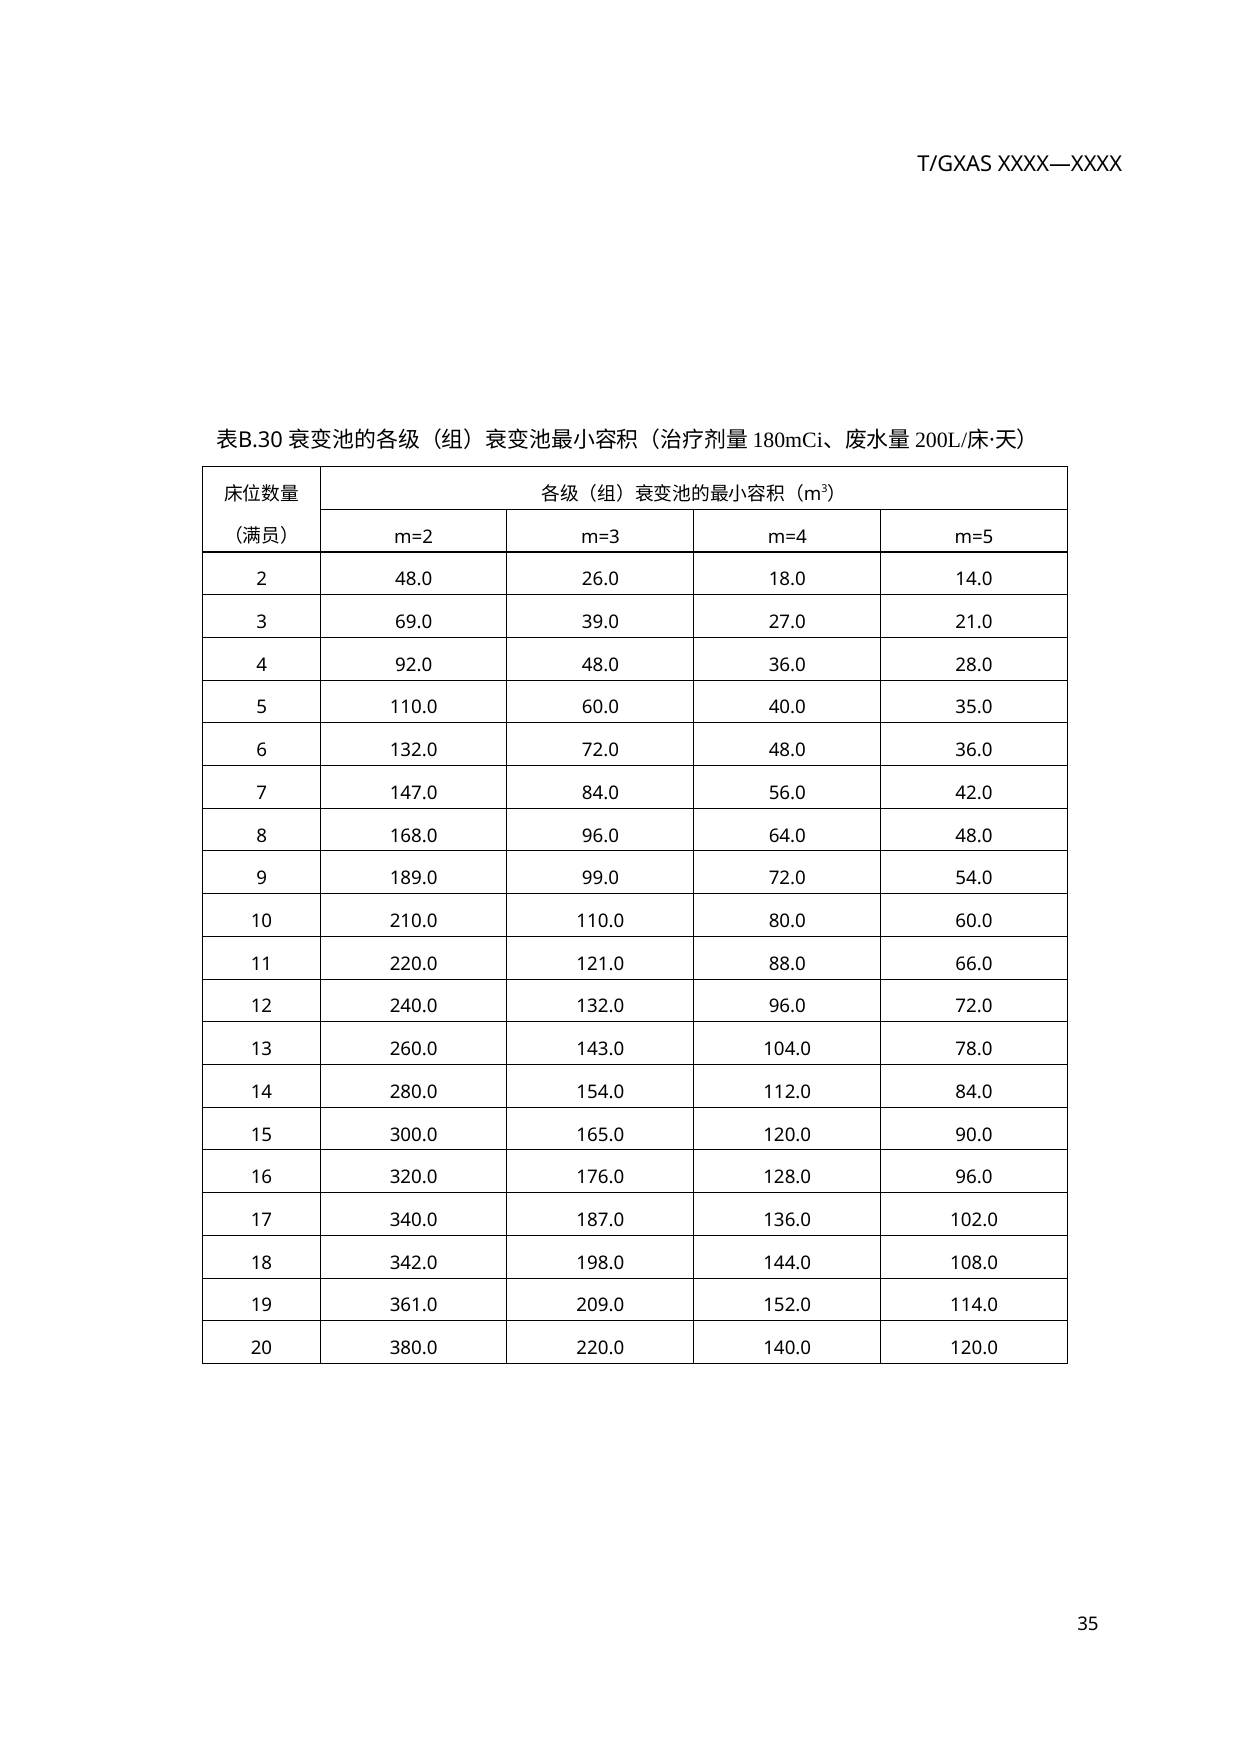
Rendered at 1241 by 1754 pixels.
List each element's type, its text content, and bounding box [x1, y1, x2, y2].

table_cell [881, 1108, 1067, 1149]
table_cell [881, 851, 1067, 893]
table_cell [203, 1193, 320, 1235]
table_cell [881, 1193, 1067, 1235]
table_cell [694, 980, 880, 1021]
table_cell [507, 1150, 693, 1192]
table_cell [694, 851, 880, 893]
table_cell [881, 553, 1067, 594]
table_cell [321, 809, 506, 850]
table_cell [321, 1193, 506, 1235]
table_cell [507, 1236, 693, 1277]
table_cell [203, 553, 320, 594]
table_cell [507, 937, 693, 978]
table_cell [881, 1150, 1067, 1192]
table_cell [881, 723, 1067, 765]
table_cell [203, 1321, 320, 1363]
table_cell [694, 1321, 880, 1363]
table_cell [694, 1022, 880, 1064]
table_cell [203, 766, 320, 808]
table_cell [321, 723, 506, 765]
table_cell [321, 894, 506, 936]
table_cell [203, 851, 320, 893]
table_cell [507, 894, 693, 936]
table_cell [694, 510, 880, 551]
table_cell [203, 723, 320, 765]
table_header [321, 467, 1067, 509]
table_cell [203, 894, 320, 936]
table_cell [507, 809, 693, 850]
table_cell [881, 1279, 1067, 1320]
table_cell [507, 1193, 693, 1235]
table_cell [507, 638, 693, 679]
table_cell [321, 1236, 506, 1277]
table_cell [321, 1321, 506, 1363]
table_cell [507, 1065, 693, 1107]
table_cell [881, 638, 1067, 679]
text 衰变池的各级（组）衰变池最小容积（治疗剂量180mCi、废水量200L/床·天） [148, 422, 1122, 453]
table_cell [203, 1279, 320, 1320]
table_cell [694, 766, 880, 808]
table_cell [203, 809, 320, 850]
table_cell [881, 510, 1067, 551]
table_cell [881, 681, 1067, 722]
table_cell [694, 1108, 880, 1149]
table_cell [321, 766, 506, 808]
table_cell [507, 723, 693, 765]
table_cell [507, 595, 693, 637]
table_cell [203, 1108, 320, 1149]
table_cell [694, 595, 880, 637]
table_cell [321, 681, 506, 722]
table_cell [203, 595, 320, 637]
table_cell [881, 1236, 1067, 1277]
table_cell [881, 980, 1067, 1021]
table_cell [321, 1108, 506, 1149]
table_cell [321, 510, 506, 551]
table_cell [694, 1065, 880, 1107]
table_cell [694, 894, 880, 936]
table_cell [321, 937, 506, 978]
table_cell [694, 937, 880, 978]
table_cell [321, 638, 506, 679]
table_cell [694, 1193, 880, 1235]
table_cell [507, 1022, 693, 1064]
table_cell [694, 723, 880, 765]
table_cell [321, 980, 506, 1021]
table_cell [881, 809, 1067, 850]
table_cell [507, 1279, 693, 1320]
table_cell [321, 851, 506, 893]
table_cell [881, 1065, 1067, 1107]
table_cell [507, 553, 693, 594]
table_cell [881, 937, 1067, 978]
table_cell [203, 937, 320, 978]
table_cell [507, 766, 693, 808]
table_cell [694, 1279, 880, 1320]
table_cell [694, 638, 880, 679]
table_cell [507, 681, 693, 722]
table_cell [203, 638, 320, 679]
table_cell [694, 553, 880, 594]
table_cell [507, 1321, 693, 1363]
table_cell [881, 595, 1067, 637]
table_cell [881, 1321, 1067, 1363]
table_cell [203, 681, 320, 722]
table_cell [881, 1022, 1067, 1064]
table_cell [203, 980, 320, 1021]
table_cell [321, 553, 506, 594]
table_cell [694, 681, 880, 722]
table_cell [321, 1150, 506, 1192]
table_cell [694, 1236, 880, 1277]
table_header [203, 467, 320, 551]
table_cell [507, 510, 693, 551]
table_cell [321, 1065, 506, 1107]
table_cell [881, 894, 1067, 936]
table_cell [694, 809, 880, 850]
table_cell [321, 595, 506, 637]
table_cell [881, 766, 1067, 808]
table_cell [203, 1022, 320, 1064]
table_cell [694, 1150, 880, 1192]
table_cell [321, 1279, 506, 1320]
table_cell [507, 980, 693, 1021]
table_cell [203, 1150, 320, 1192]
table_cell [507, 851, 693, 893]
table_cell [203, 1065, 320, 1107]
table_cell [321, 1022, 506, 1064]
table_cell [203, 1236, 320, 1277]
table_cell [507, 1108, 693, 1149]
